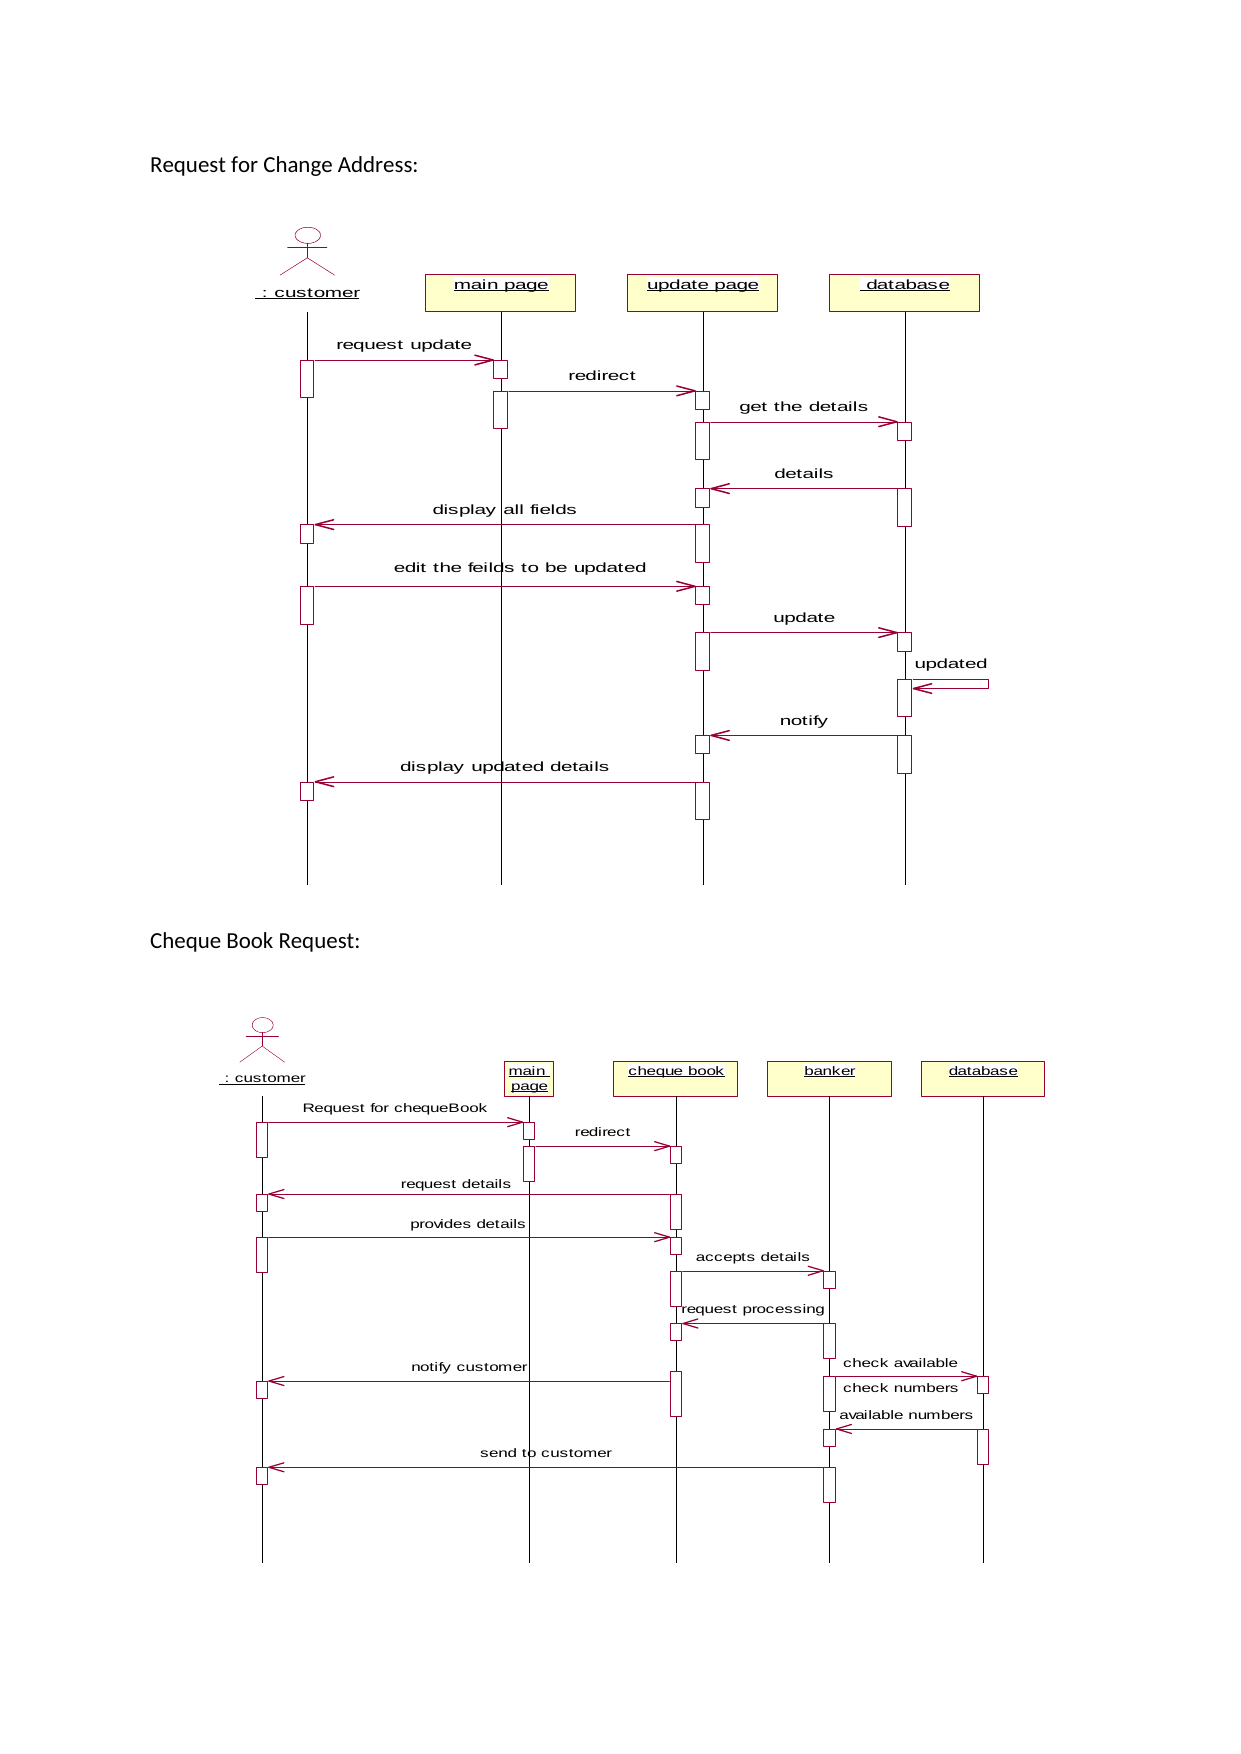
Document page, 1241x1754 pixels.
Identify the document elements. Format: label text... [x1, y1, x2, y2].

text Cheque Book Request: [150, 926, 1075, 954]
text Request for Change Address: [150, 150, 1075, 178]
